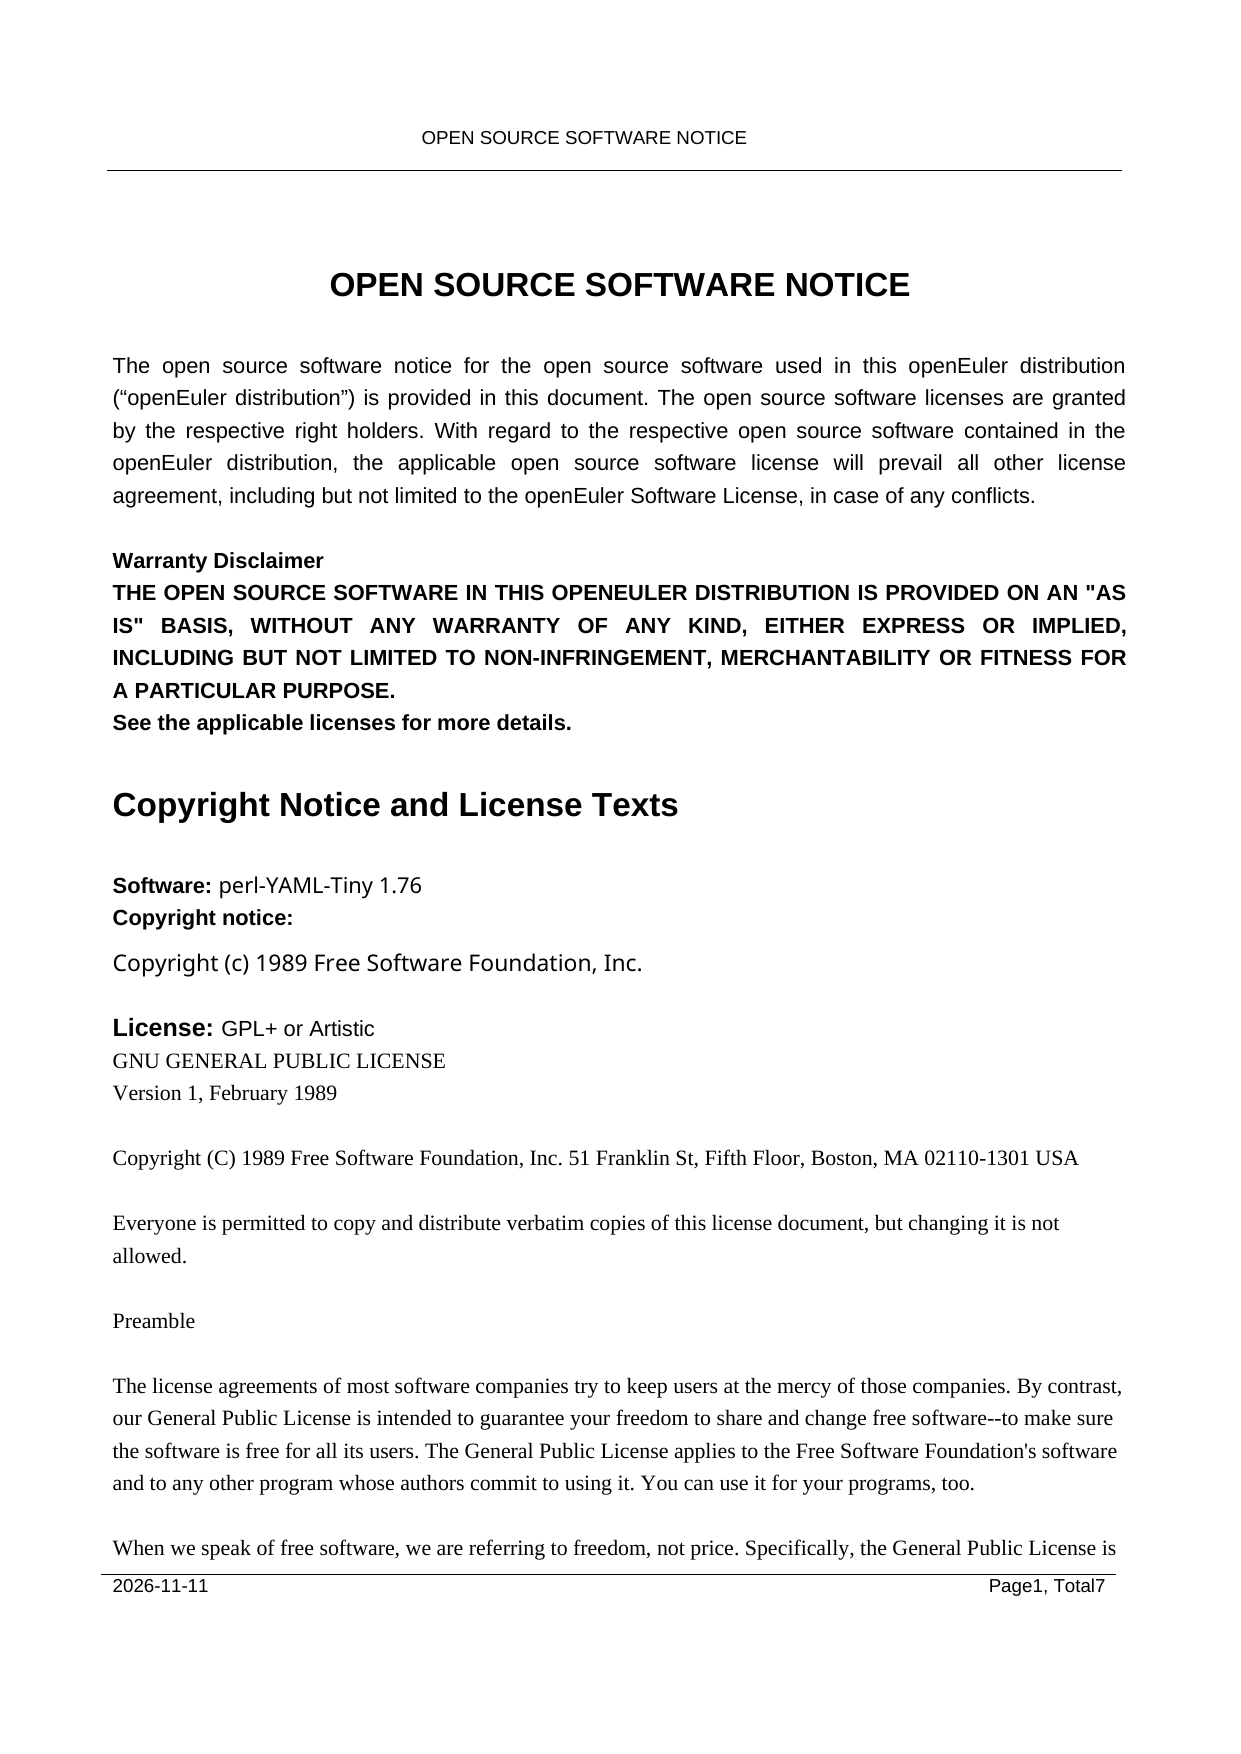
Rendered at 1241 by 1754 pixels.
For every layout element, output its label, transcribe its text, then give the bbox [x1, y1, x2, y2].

text Warranty Disclaimer [112, 544, 1128, 576]
title Software: perl-YAML-Tiny 1.76 [112, 869, 1128, 901]
text Copyright notice: [112, 901, 1128, 934]
text Copyright Notice and License Texts [112, 771, 1128, 836]
text OPEN SOURCE SOFTWARE NOTICE [112, 251, 1128, 316]
text Copyright (c) 1989 Free Software Foundation, Inc. [112, 947, 1128, 1012]
text THE OPEN SOURCE SOFTWARE IN THIS OPENEULER DISTRIBUTION IS PROVIDED ON AN "AS IS" BASIS, WITHOUT ANY WARRANTY OF ANY KIND, EITHER EXPRESS OR IMPLIED, INCLUDING BUT NOT LIMITED TO NON-INFRINGEMENT, MERCHANTABILITY OR FITNESS FOR A PARTICULAR PURPOSE. See the applicable licenses for more details. [112, 576, 1128, 739]
text License: GPL+ or Artistic [112, 1012, 1128, 1044]
text The open source software notice for the open source software used in this openEuler distribution (“openEuler distribution”) is provided in this document. The open source software licenses are granted by the respective right holders. With regard to the respective open source software contained in the openEuler distribution, the applicable open source software license will prevail all other license agreement, including but not limited to the openEuler Software License, in case of any conflicts. [112, 349, 1128, 511]
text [112, 1044, 1128, 1564]
